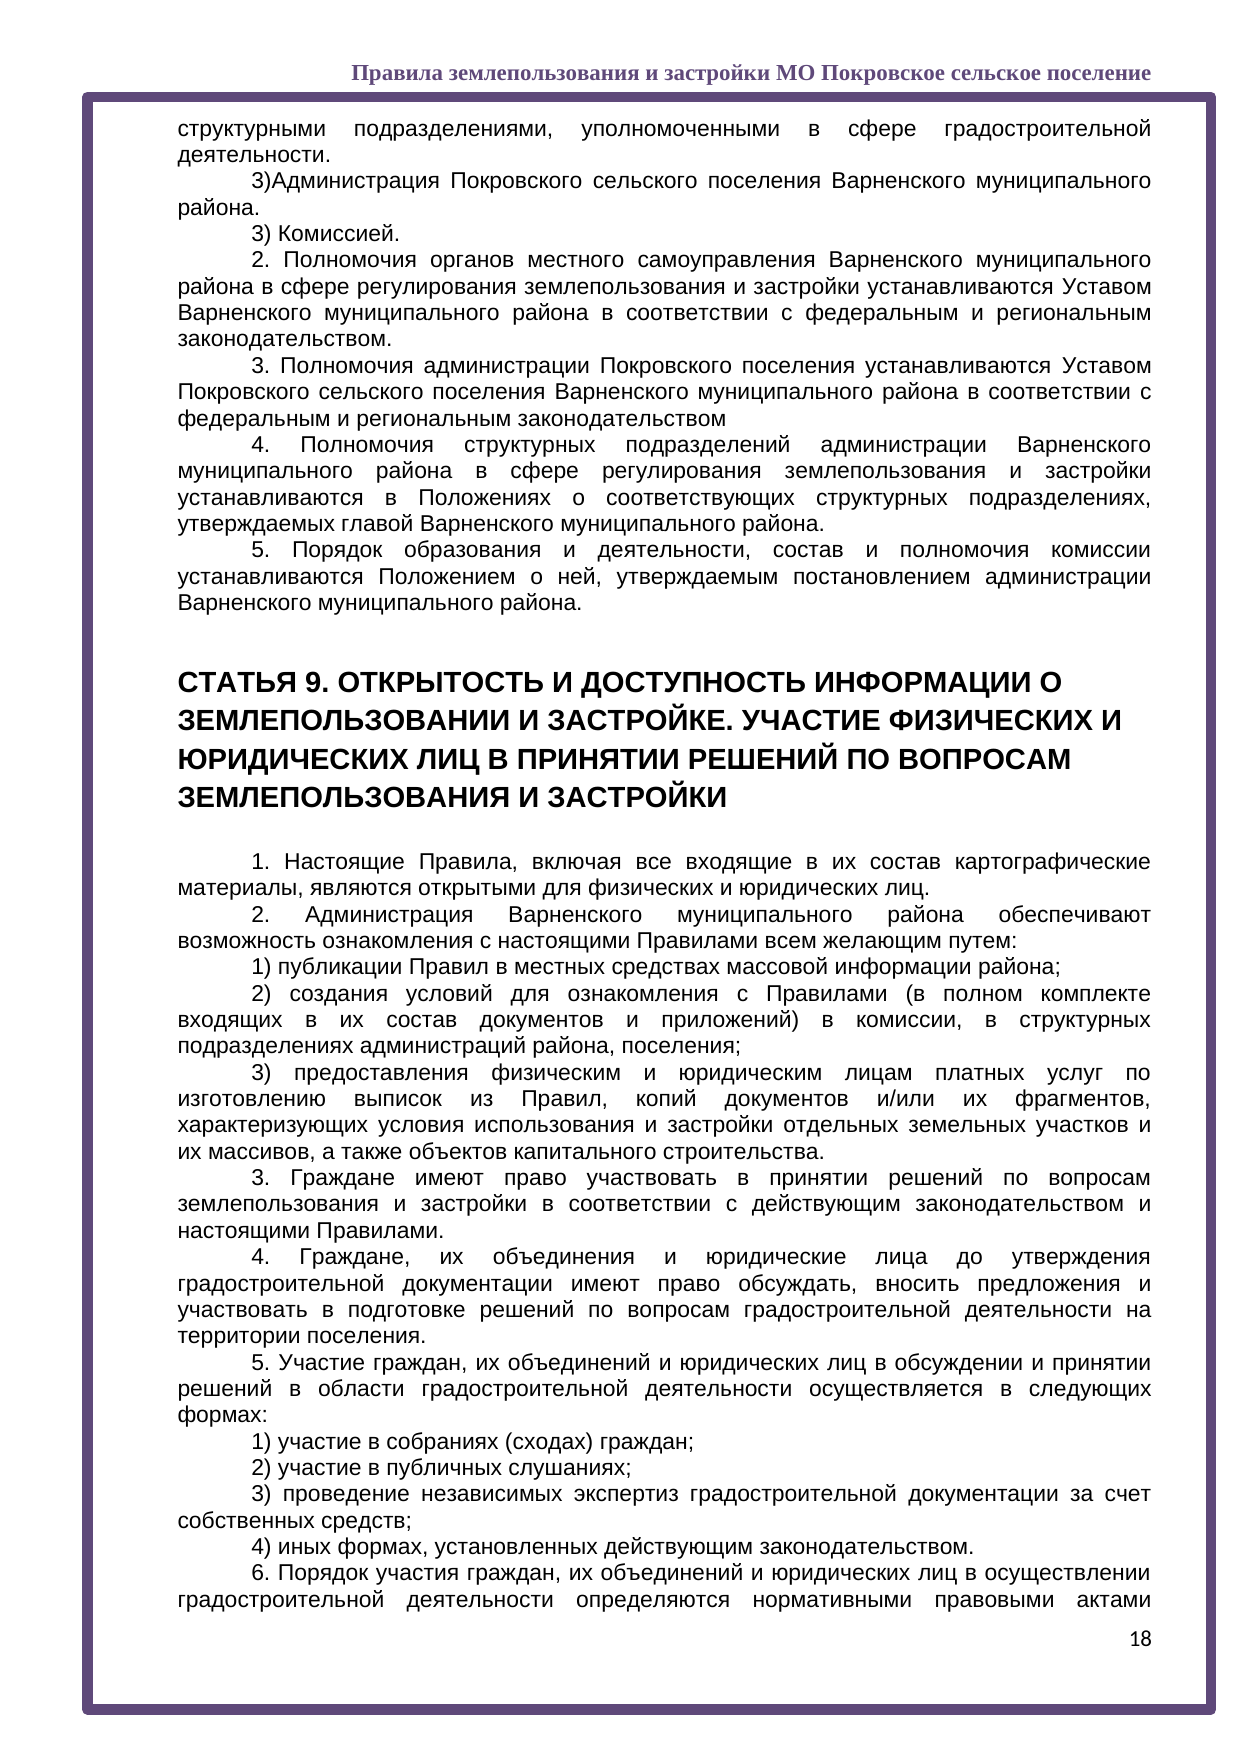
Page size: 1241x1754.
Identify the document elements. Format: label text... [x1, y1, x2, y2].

text 3) Комиссией. [177, 220, 1152, 246]
text 3) предоставления физическим и юридическим лицам платных услуг по изготовлению выписок из Правил, копий документов и/или их фрагментов, характеризующих условия использования и застройки отдельных земельных участков и их массивов, а также объектов капитального строительства. [177, 1059, 1152, 1164]
text 3. Полномочия администрации Покровского поселения устанавливаются Уставом Покровского сельского поселения Варненского муниципального района в соответствии с федеральным и региональным законодательством [177, 352, 1152, 431]
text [177, 114, 1152, 167]
text 4. Граждане, их объединения и юридические лица до утверждения градостроительной документации имеют право обсуждать, вносить предложения и участвовать в подготовке решений по вопросам градостроительной деятельности на территории поселения. [177, 1243, 1152, 1348]
subtitle Статья 9. Открытость и доступность информации о землепользовании и застройке. Участие физических и юридических лиц в принятии решений по вопросам землепользования и застройки [177, 665, 1152, 814]
text 2) создания условий для ознакомления с Правилами (в полном комплекте входящих в их состав документов и приложений) в комиссии, в структурных подразделениях администраций района, поселения; [177, 979, 1152, 1059]
text 5. Порядок образования и деятельности, состав и полномочия комиссии устанавливаются Положением о ней, утверждаемым постановлением администрации Варненского муниципального района. [177, 536, 1152, 615]
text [177, 1559, 1152, 1612]
text 4) иных формах, установленных действующим законодательством. [177, 1533, 1152, 1559]
text 1) участие в собраниях (сходах) граждан; [177, 1428, 1152, 1454]
text 5. Участие граждан, их объединений и юридических лиц в обсуждении и принятии решений в области градостроительной деятельности осуществляется в следующих формах: [177, 1348, 1152, 1428]
text 2. Полномочия органов местного самоуправления Варненского муниципального района в сфере регулирования землепользования и застройки устанавливаются Уставом Варненского муниципального района в соответствии с федеральным и региональным законодательством. [177, 246, 1152, 352]
text 1) публикации Правил в местных средствах массовой информации района; [177, 953, 1152, 979]
text 2. Администрация Варненского муниципального района обеспечивают возможность ознакомления с настоящими Правилами всем желающим путем: [177, 901, 1152, 953]
text 3. Граждане имеют право участвовать в принятии решений по вопросам землепользования и застройки в соответствии с действующим законодательством и настоящими Правилами. [177, 1164, 1152, 1243]
text 3) проведение независимых экспертиз градостроительной документации за счет собственных средств; [177, 1480, 1152, 1533]
text 3)Администрация Покровского сельского поселения Варненского муниципального района. [177, 167, 1152, 220]
text 1. Настоящие Правила, включая все входящие в их состав картографические материалы, являются открытыми для физических и юридических лиц. [177, 848, 1152, 901]
text 2) участие в публичных слушаниях; [177, 1454, 1152, 1480]
text 4. Полномочия структурных подразделений администрации Варненского муниципального района в сфере регулирования землепользования и застройки устанавливаются в Положениях о соответствующих структурных подразделениях, утверждаемых главой Варненского муниципального района. [177, 431, 1152, 536]
